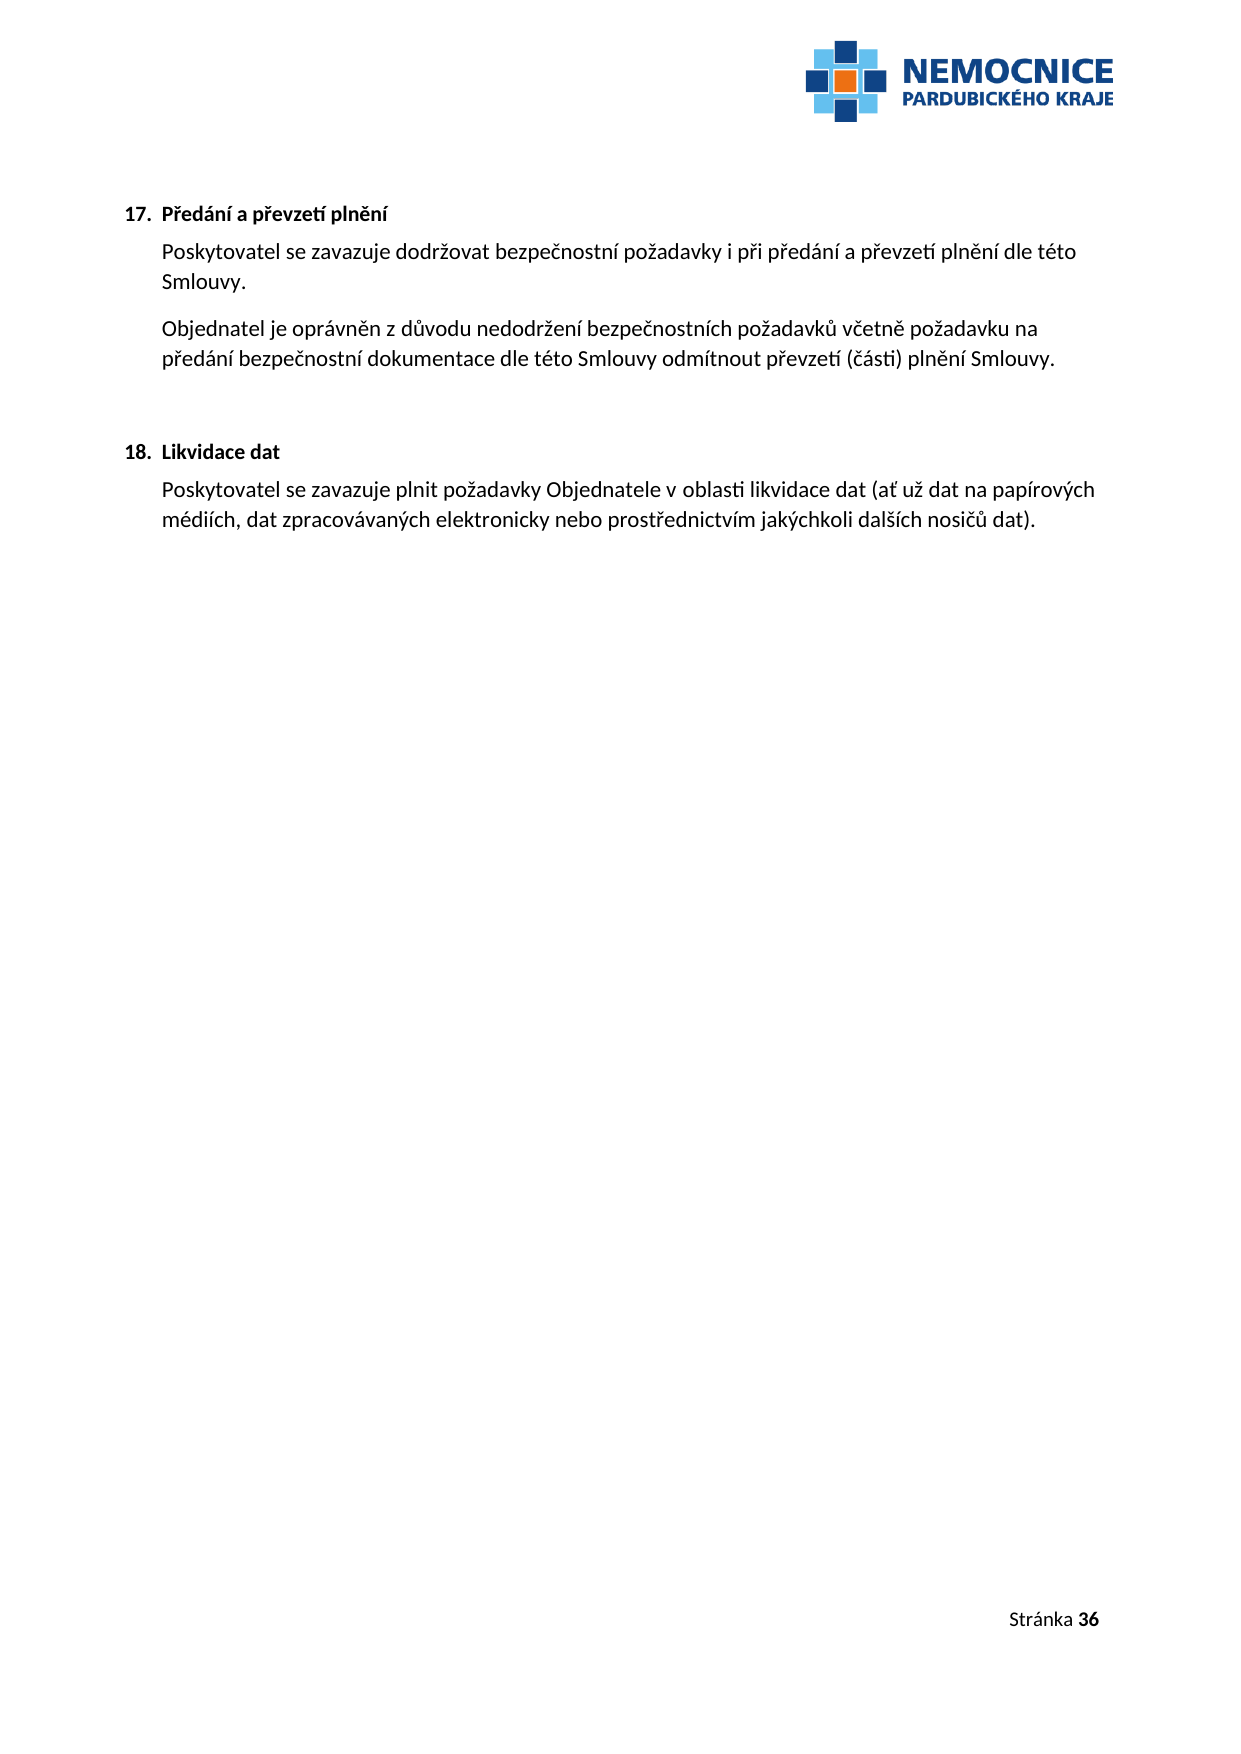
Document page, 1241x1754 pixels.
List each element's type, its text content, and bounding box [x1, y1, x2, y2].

list Předání a převzetí plnění [124, 200, 1104, 227]
text Poskytovatel se zavazuje plnit požadavky Objednatele v oblasti likvidace dat (ať už dat na papírových médiích, dat zpracovávaných elektronicky nebo prostřednictvím jakýchkoli dalších nosičů dat). [162, 475, 1104, 533]
text Poskytovatel se zavazuje dodržovat bezpečnostní požadavky i při předání a převzetí plnění dle této Smlouvy. [162, 237, 1104, 295]
picture [804, 39, 1113, 123]
text Objednatel je oprávněn z důvodu nedodržení bezpečnostních požadavků včetně požadavku na předání bezpečnostní dokumentace dle této Smlouvy odmítnout převzetí (části) plnění Smlouvy. [162, 314, 1104, 372]
list Likvidace dat [124, 438, 1104, 465]
